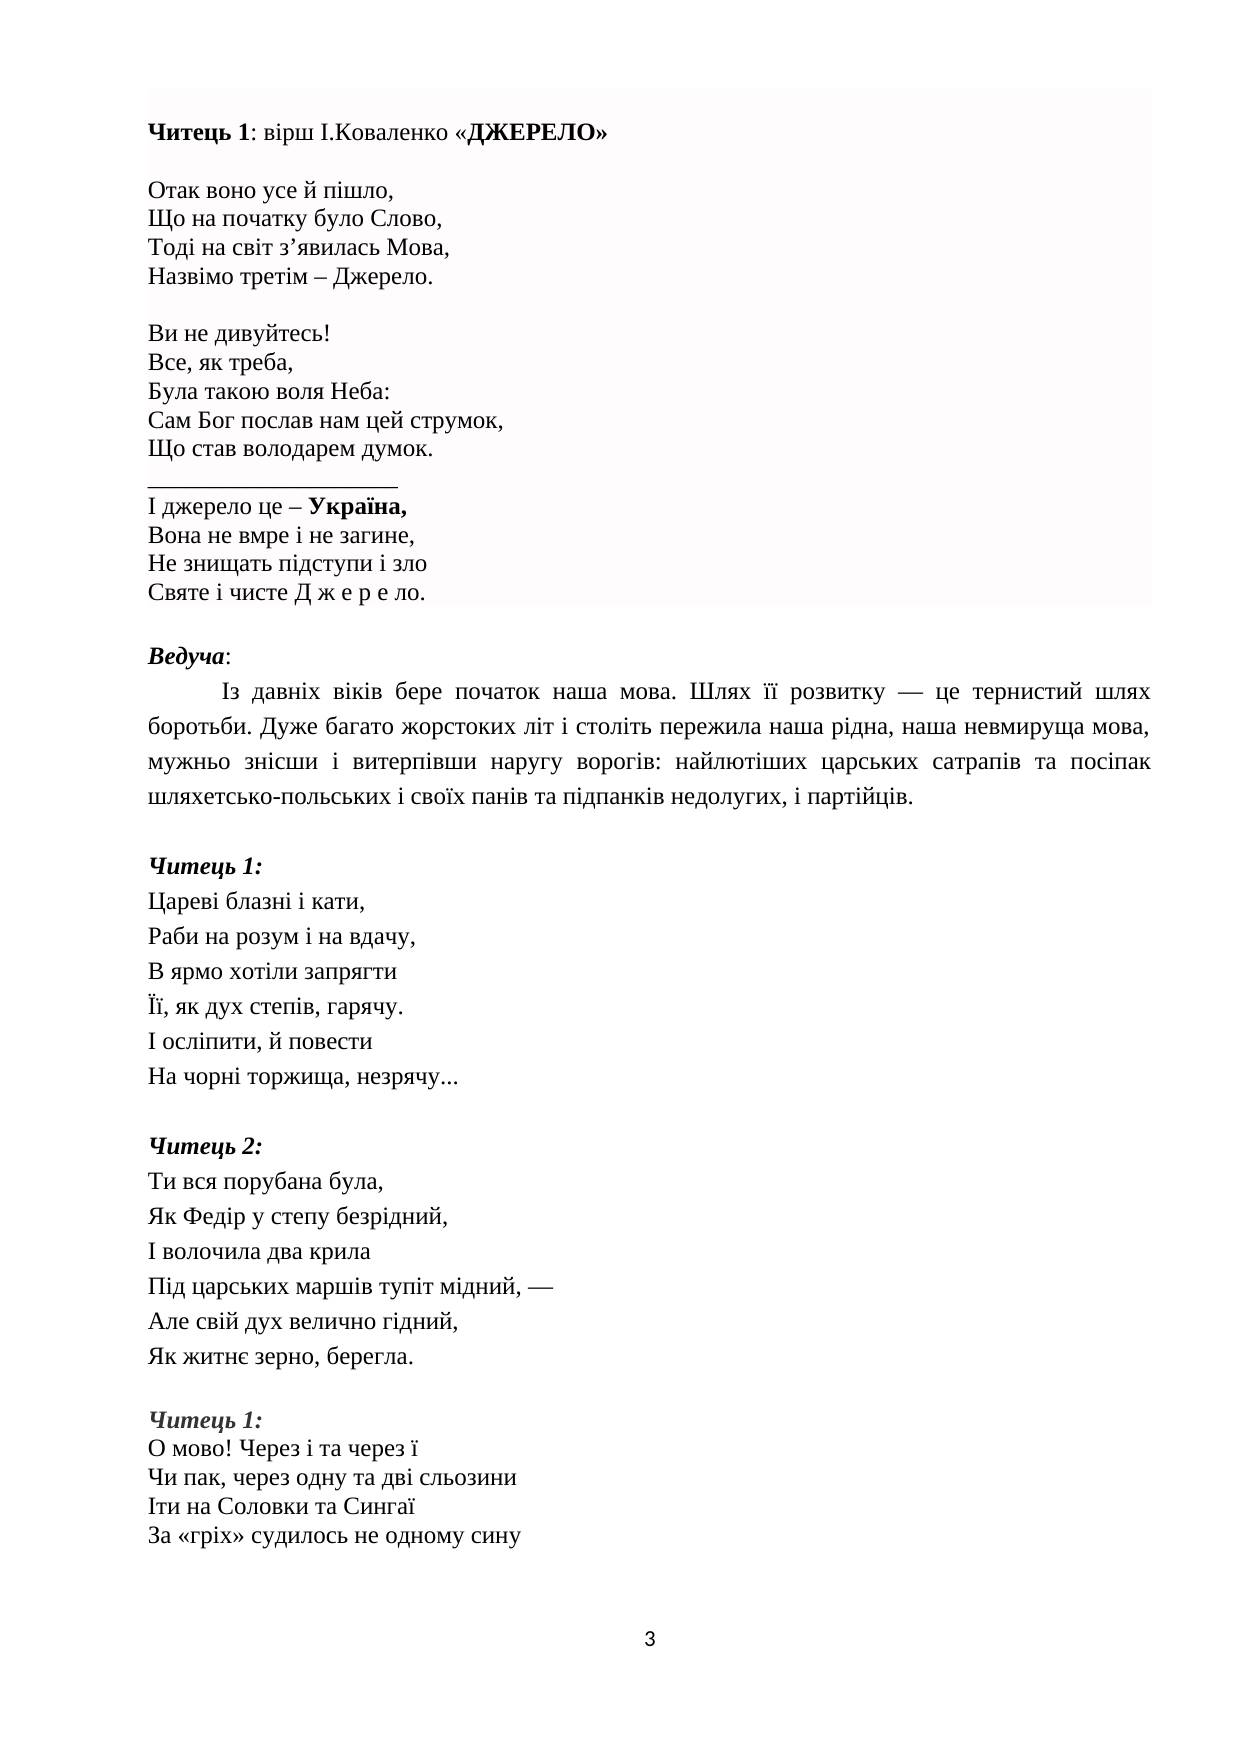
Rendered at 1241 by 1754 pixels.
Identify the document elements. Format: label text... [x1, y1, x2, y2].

text Читець 1: О мово! Через і та через ї [148, 1405, 1152, 1462]
text І джерело це – Україна, [148, 491, 1152, 520]
text Святе і чисте Д ж е р е ло. [148, 577, 1152, 606]
text Тоді на світ з’явилась Мова, [148, 232, 1152, 261]
text Із давніх віків бере початок наша мова. Шлях її розвитку — це тернистий шлях боротьби. Дуже багато жорстоких літ і століть пережила наша рідна, наша невмируща мова, мужньо знісши і витерпівши наругу ворогів: найлютіших царських сатрапів та посіпак шляхетсько-польських і своїх панів та підпанків недолугих, і партійців. [148, 670, 1152, 810]
text За «гріх» судилось не одному сину [148, 1520, 1152, 1548]
text Що на початку було Слово, [148, 203, 1152, 232]
text Вона не вмре і не загине, [148, 520, 1152, 548]
text Була такою воля Неба: [148, 376, 1152, 405]
text Назвімо третім – Джерело. [148, 261, 1152, 290]
text Іти на Соловки та Сингаї [148, 1491, 1152, 1520]
text Читець 1: вірш І.Коваленко «ДЖЕРЕЛО» [148, 117, 1152, 146]
text Що став володарем думок. [148, 433, 1152, 462]
text Ви не дивуйтесь! [148, 318, 1152, 347]
text Не знищать підступи і зло [148, 548, 1152, 577]
text Все, як треба, [148, 347, 1152, 376]
text Ведуча: [148, 635, 1152, 670]
text Сам Бог послав нам цей струмок, [148, 405, 1152, 433]
text Читець 2: Ти вся порубана була, Як Федір у степу безрідний, І волочила два крила Під царських маршів тупіт мідний, — Але свій дух велично гідний, Як житнє зерно, берегла. [148, 1125, 1152, 1370]
text Чи пак, через одну та дві сльозини [148, 1462, 1152, 1491]
text ____________________ [148, 462, 1152, 491]
text Читець 1: Цареві блазні і кати, Раби на розум і на вдачу, В ярмо хотіли запрягти Її, як дух степів, гарячу. І осліпити, й повести На чорні торжища, незрячу... [148, 845, 1152, 1090]
text Отак воно усе й пішло, [148, 175, 1152, 203]
